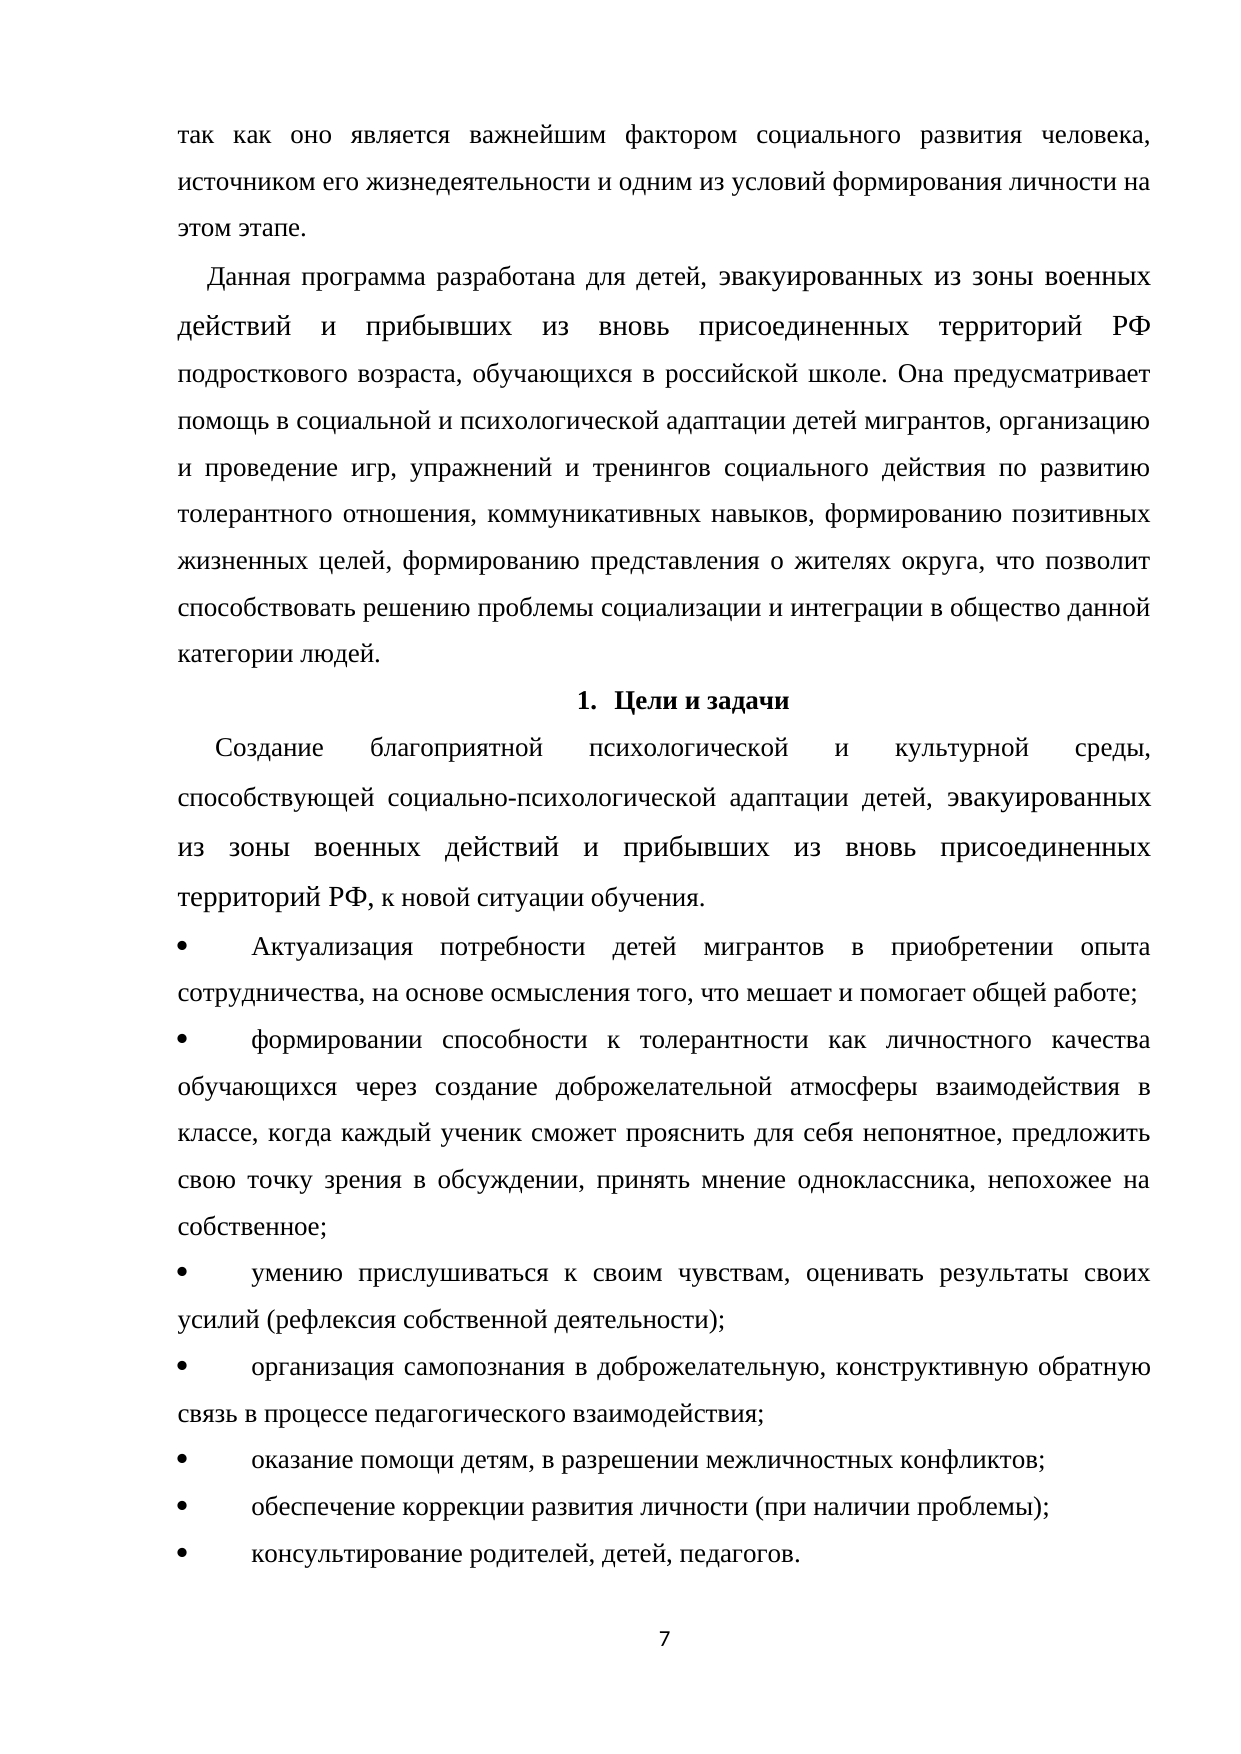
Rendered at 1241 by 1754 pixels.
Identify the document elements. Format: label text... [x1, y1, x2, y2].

text Данная программа разработана для детей, эвакуированных из зоны военных действий и прибывших из вновь присоединенных территорий РФ подросткового возраста, обучающихся в российской школе. Она предусматривает помощь в социальной и психологической адаптации детей мигрантов, организацию и проведение игр, упражнений и тренингов социального действия по развитию толерантного отношения, коммуникативных навыков, формированию позитивных жизненных целей, формированию представления о жителях округа, что позволит способствовать решению проблемы социализации и интеграции в общество данной категории людей. [177, 258, 1152, 669]
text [177, 118, 1152, 243]
list формировании способности к толерантности как личностного качества обучающихся через создание доброжелательной атмосферы взаимодействия в классе, когда каждый ученик сможет прояснить для себя непонятное, предложить свою точку зрения в обсуждении, принять мнение одноклассника, непохожее на собственное; [177, 1023, 1152, 1241]
list Актуализация потребности детей мигрантов в приобретении опыта сотрудничества, на основе осмысления того, что мешает и помогает общей работе; [177, 930, 1152, 1008]
list умению прислушиваться к своим чувствам, оценивать результаты своих усилий (рефлексия собственной деятельности); [177, 1257, 1152, 1334]
list Цели и задачи [215, 684, 1152, 715]
list организация самопознания в доброжелательную, конструктивную обратную связь в процессе педагогического взаимодействия; [177, 1350, 1152, 1428]
text Создание благоприятной психологической и культурной среды, способствующей социально-психологической адаптации детей, эвакуированных из зоны военных действий и прибывших из вновь присоединенных территорий РФ, к новой ситуации обучения. [177, 731, 1152, 913]
list оказание помощи детям, в разрешении межличностных конфликтов; [177, 1443, 1152, 1475]
list обеспечение коррекции развития личности (при наличии проблемы); [177, 1490, 1152, 1522]
list консультирование родителей, детей, педагогов. [177, 1537, 1152, 1568]
